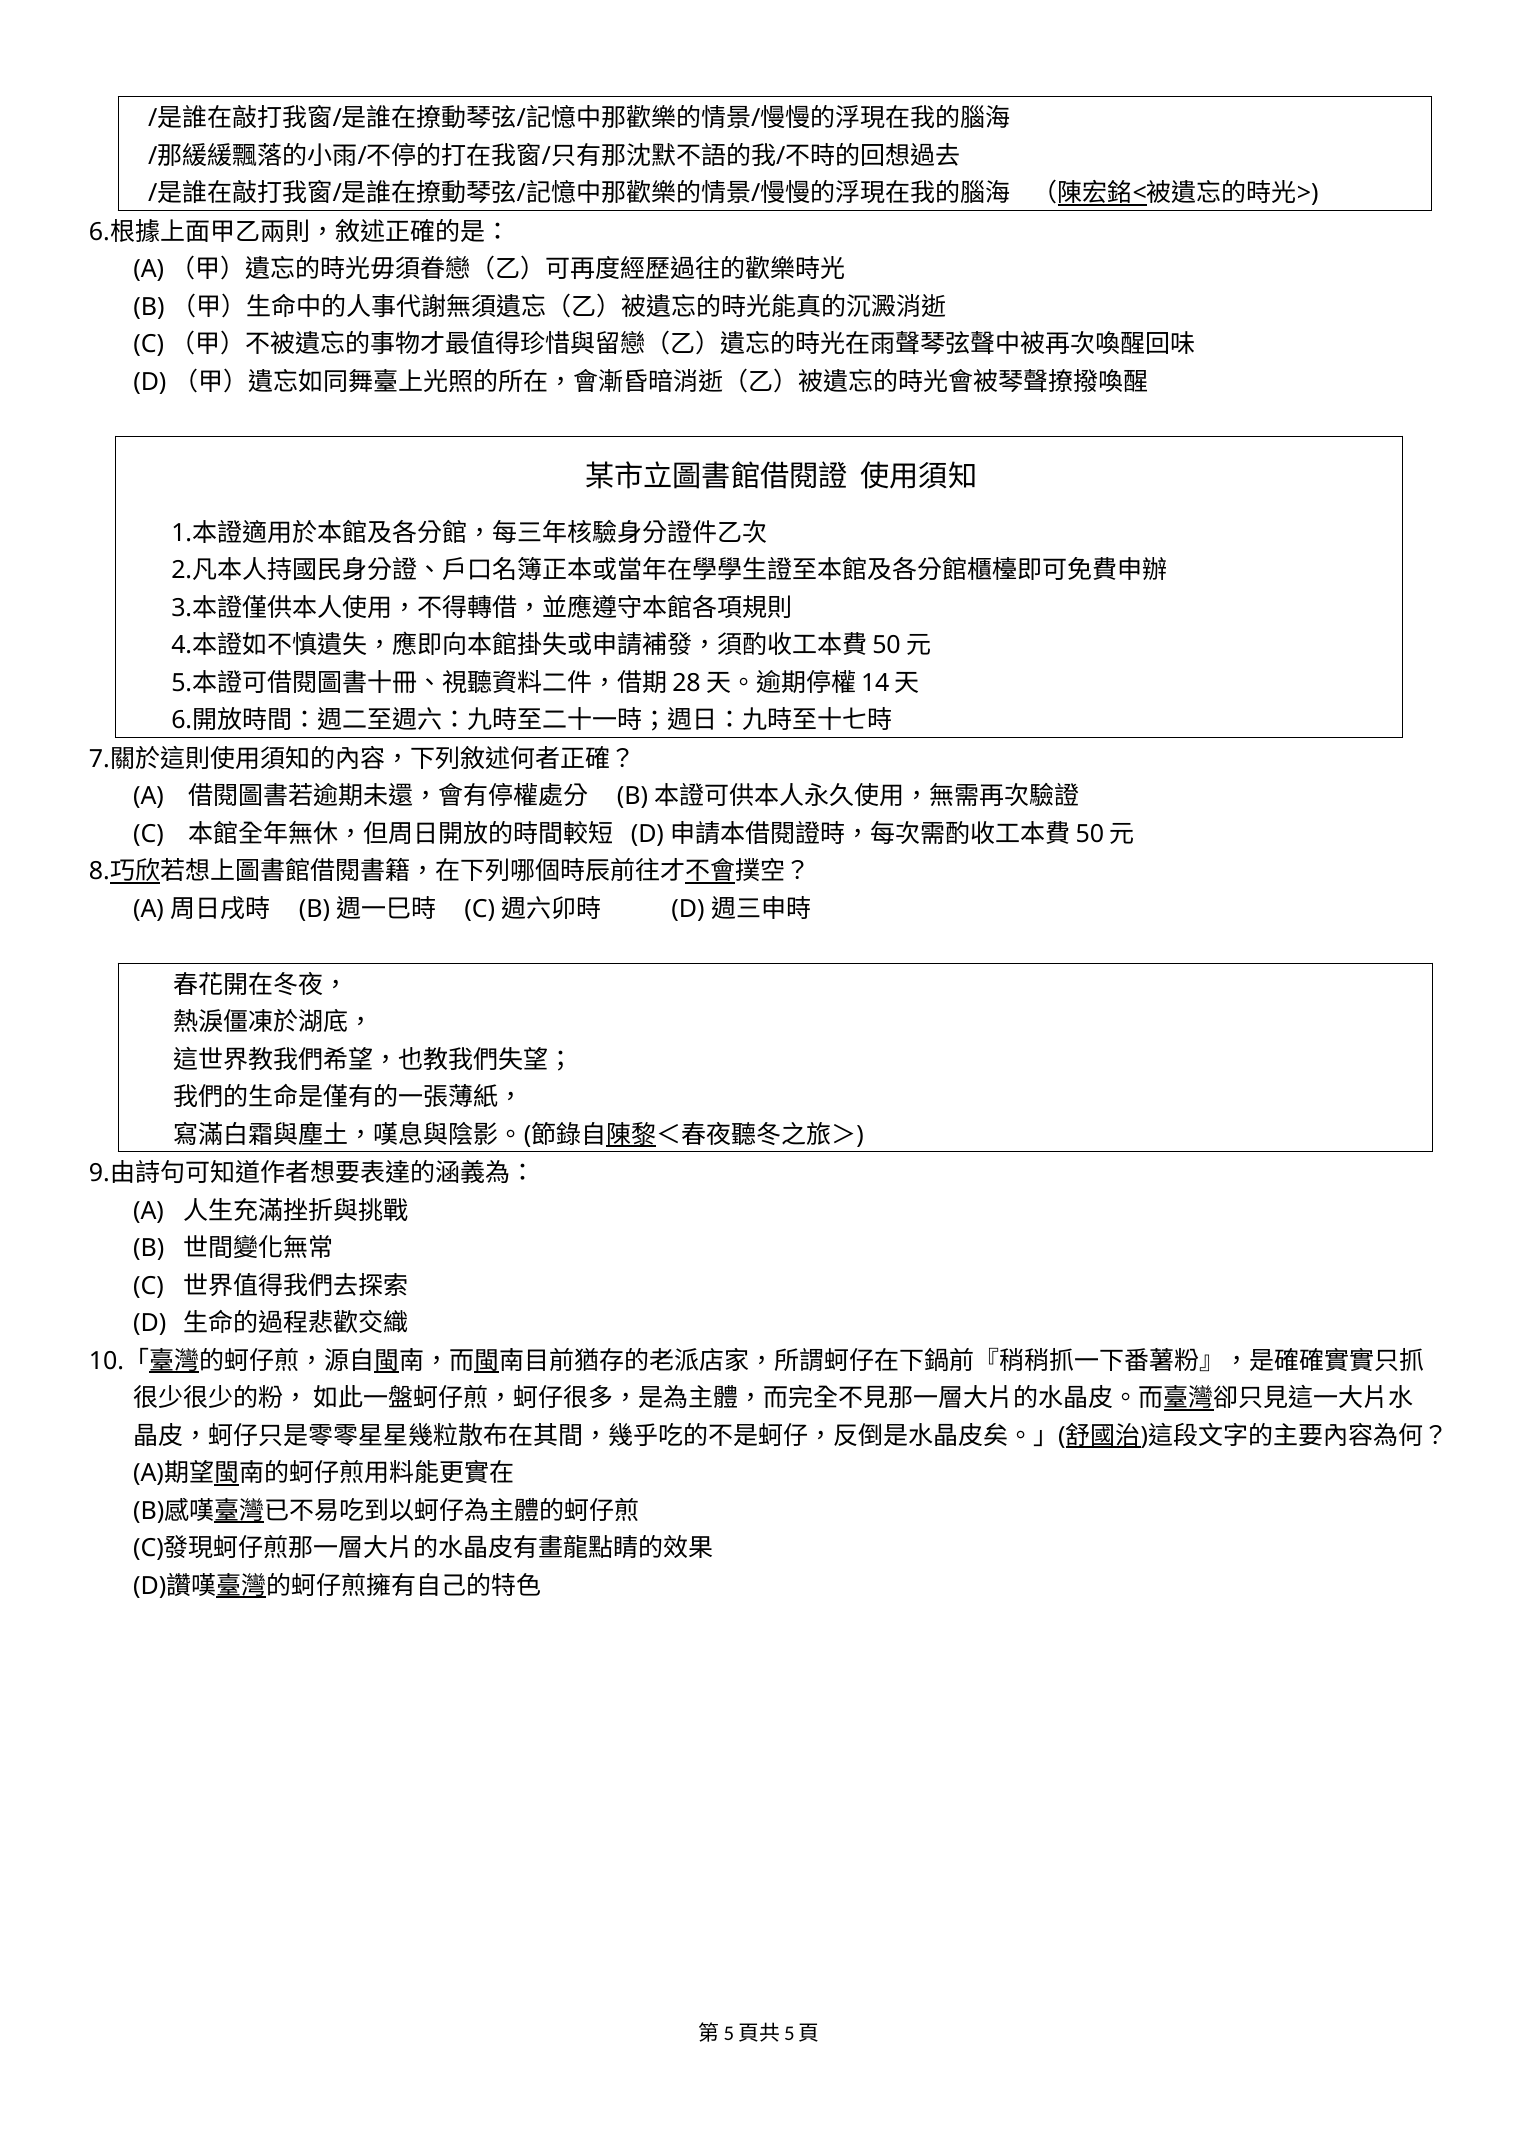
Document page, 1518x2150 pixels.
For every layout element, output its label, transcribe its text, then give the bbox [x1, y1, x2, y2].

list 世間變化無常 [133, 1227, 1429, 1265]
text (C) 本館全年無休，但周日開放的時間較短 (D) 申請本借閱證時，每次需酌收工本費50元 [133, 813, 1429, 850]
text (B)感嘆臺灣已不易吃到以蚵仔為主體的蚵仔煎 [133, 1490, 1429, 1527]
text (A)期望閩南的蚵仔煎用料能更實在 [133, 1452, 1429, 1490]
text (A) （甲）遺忘的時光毋須眷戀（乙）可再度經歷過往的歡樂時光 [133, 248, 1429, 286]
list 人生充滿挫折與挑戰 [133, 1190, 1429, 1227]
text (B) （甲）生命中的人事代謝無須遺忘（乙）被遺忘的時光能真的沉澱消逝 [133, 286, 1429, 323]
list 世界值得我們去探索 [133, 1265, 1429, 1302]
text (C) （甲）不被遺忘的事物才最值得珍惜與留戀（乙）遺忘的時光在雨聲琴弦聲中被再次喚醒回味 [133, 323, 1429, 361]
table_header 某市立圖書館借閱證 使用須知 1.本證適用於本館及各分館，每三年核驗身分證件乙次 2.凡本人持國民身分證、戶口名簿正本或當年在學學生證至本館及各分館櫃檯即可免費申辦 3.本證僅供本人使用，不得轉借，並應遵守本館各項規則 4.本證如不慎遺失，應即向本館掛失或申請補發，須酌收工本費50元 5.本證可借閱圖書十冊、視聽資料二件，借期28天。逾期停權14天 6.開放時間：週二至週六：九時至二十一時；週日：九時至十七時 [116, 437, 1402, 737]
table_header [119, 97, 1431, 209]
text 9.由詩句可知道作者想要表達的涵義為： [89, 1152, 1429, 1190]
text (C)發現蚵仔煎那一層大片的水晶皮有畫龍點睛的效果 [133, 1527, 1429, 1565]
table_header 春花開在冬夜， 熱淚僵凍於湖底， 這世界教我們希望，也教我們失望； 我們的生命是僅有的一張薄紙， 寫滿白霜與塵土，嘆息與陰影。(節錄自陳黎＜春夜聽冬之旅＞) [119, 964, 1432, 1151]
list 生命的過程悲歡交織 [133, 1302, 1429, 1340]
text 10.「臺灣的蚵仔煎，源自閩南，而閩南目前猶存的老派店家，所謂蚵仔在下鍋前『稍稍抓一下番薯粉』，是確確實實只抓很少很少的粉， 如此一盤蚵仔煎，蚵仔很多，是為主體，而完全不見那一層大片的水晶皮。而臺灣卻只見這一大片水晶皮，蚵仔只是零零星星幾粒散布在其間，幾乎吃的不是蚵仔，反倒是水晶皮矣。」(舒國治)這段文字的主要內容為何？ [89, 1340, 1429, 1452]
text 6.根據上面甲乙兩則，敘述正確的是： [89, 211, 1429, 248]
text (A) 周日戌時 (B) 週一巳時 (C) 週六卯時 (D) 週三申時 [133, 888, 1429, 925]
text (A) 借閱圖書若逾期未還，會有停權處分 (B) 本證可供本人永久使用，無需再次驗證 [133, 775, 1429, 813]
text 8.巧欣若想上圖書館借閱書籍，在下列哪個時辰前往才不會撲空？ [89, 850, 1429, 888]
text (D) （甲）遺忘如同舞臺上光照的所在，會漸昏暗消逝（乙）被遺忘的時光會被琴聲撩撥喚醒 [133, 361, 1429, 398]
text (D)讚嘆臺灣的蚵仔煎擁有自己的特色 [133, 1565, 1429, 1602]
text 7.關於這則使用須知的內容，下列敘述何者正確？ [89, 738, 1429, 775]
